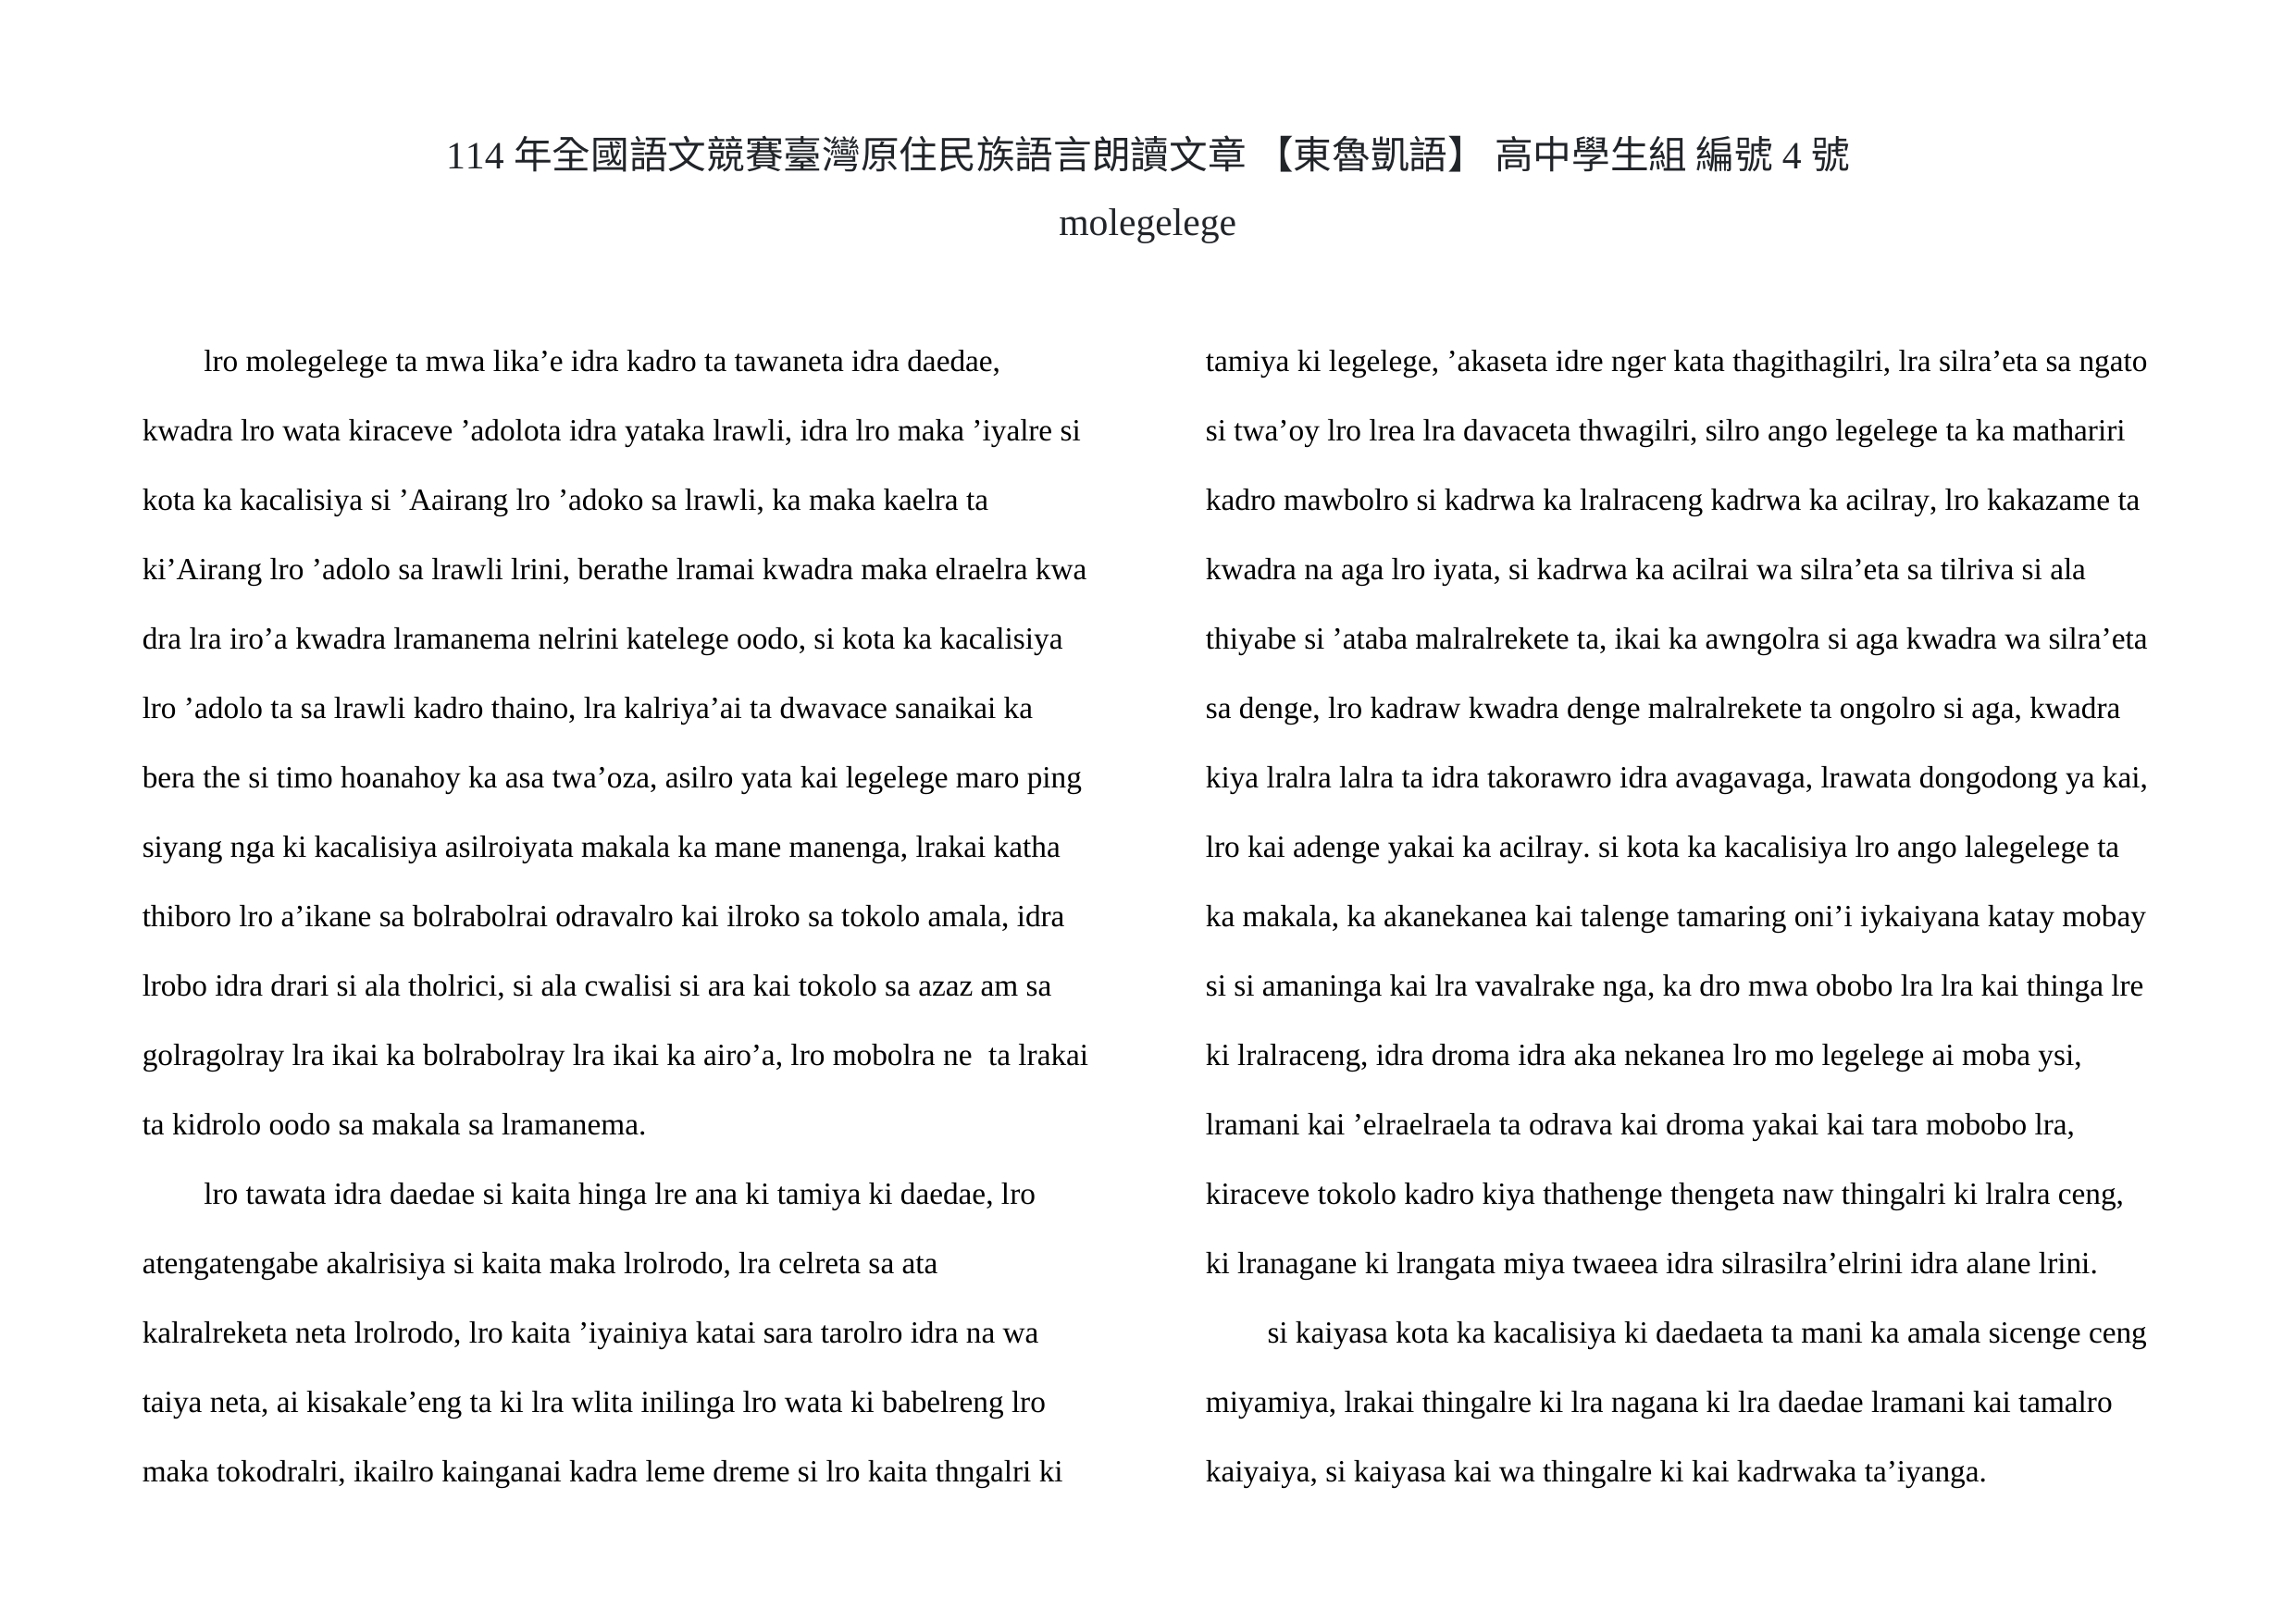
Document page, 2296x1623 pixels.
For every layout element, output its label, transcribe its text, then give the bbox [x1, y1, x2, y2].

text si kaiyasa kota ka kacalisiya ki daedaeta ta mani ka amala sicenge ceng miyamiya, lrakai thingalre ki lra nagana ki lra daedae lramani kai tamalro kaiyaiya, si kaiyasa kai wa thingalre ki kai kadrwaka ta’iyanga. [1206, 1297, 2153, 1505]
text molegelege [142, 187, 2153, 256]
text 114 年全國語文競賽臺灣原住民族語言朗讀文章 【東魯凱語】 高中學生組 編號 4 號 [142, 118, 2153, 187]
text lro molegelege ta mwa lika’e idra kadro ta tawaneta idra daedae, kwadra lro wata kiraceve ’adolota idra yataka lrawli, idra lro maka ’iyalre si kota ka kacalisiya si ’Aairang lro ’adoko sa lrawli, ka maka kaelra ta ki’Airang lro ’adolo sa lrawli lrini, berathe lramai kwadra maka elraelra kwa dra lra iro’a kwadra lramanema nelrini katelege oodo, si kota ka kacalisiya lro ’adolo ta sa lrawli kadro thaino, lra kalriya’ai ta dwavace sanaikai ka bera the si timo hoanahoy ka asa twa’oza, asilro yata kai legelege maro ping siyang nga ki kacalisiya asilroiyata makala ka mane manenga, lrakai katha thiboro lro a’ikane sa bolrabolrai odravalro kai ilroko sa tokolo amala, idra lrobo idra drari si ala tholrici, si ala cwalisi si ara kai tokolo sa azaz am sa golragolray lra ikai ka bolrabolray lra ikai ka airo’a, lro mobolra ne ta lrakai ta kidrolo oodo sa makala sa lramanema. [142, 326, 1090, 1158]
text lro tawata idra daedae si kaita hinga lre ana ki tamiya ki daedae, lro atengatengabe akalrisiya si kaita maka lrolrodo, lra celreta sa ata kalralreketa neta lrolrodo, lro kaita ’iyainiya katai sara tarolro idra na wa taiya neta, ai kisakale’eng ta ki lra wlita inilinga lro wata ki babelreng lro maka tokodralri, ikailro kainganai kadra leme dreme si lro kaita thngalri ki tamiya ki legelege, ’akaseta idre nger kata thagithagilri, lra silra’eta sa ngato si twa’oy lro lrea lra davaceta thwagilri, silro ango legelege ta ka mathariri kadro mawbolro si kadrwa ka lralraceng kadrwa ka acilray, lro kakazame ta kwadra na aga lro iyata, si kadrwa ka acilrai wa silra’eta sa tilriva si ala thiyabe si ’ataba malralrekete ta, ikai ka awngolra si aga kwadra wa silra’eta sa denge, lro kadraw kwadra denge malralrekete ta ongolro si aga, kwadra kiya lralra lalra ta idra takorawro idra avagavaga, lrawata dongodong ya kai, lro kai adenge yakai ka acilray. si kota ka kacalisiya lro ango lalegelege ta ka makala, ka akanekanea kai talenge tamaring oni’i iykaiyana katay mobay si si amaninga kai lra vavalrake nga, ka dro mwa obobo lra lra kai thinga lre ki lralraceng, idra droma idra aka nekanea lro mo legelege ai moba ysi, lramani kai ’elraelraela ta odrava kai droma yakai kai tara mobobo lra, kiraceve tokolo kadro kiya thathenge thengeta naw thingalri ki lralra ceng, ki lranagane ki lrangata miya twaeea idra silrasilra’elrini idra alane lrini. [1206, 326, 2153, 1297]
text lro tawata idra daedae si kaita hinga lre ana ki tamiya ki daedae, lro atengatengabe akalrisiya si kaita maka lrolrodo, lra celreta sa ata kalralreketa neta lrolrodo, lro kaita ’iyainiya katai sara tarolro idra na wa taiya neta, ai kisakale’eng ta ki lra wlita inilinga lro wata ki babelreng lro maka tokodralri, ikailro kainganai kadra leme dreme si lro kaita thngalri ki tamiya ki legelege, ’akaseta idre nger kata thagithagilri, lra silra’eta sa ngato si twa’oy lro lrea lra davaceta thwagilri, silro ango legelege ta ka mathariri kadro mawbolro si kadrwa ka lralraceng kadrwa ka acilray, lro kakazame ta kwadra na aga lro iyata, si kadrwa ka acilrai wa silra’eta sa tilriva si ala thiyabe si ’ataba malralrekete ta, ikai ka awngolra si aga kwadra wa silra’eta sa denge, lro kadraw kwadra denge malralrekete ta ongolro si aga, kwadra kiya lralra lalra ta idra takorawro idra avagavaga, lrawata dongodong ya kai, lro kai adenge yakai ka acilray. si kota ka kacalisiya lro ango lalegelege ta ka makala, ka akanekanea kai talenge tamaring oni’i iykaiyana katay mobay si si amaninga kai lra vavalrake nga, ka dro mwa obobo lra lra kai thinga lre ki lralraceng, idra droma idra aka nekanea lro mo legelege ai moba ysi, lramani kai ’elraelraela ta odrava kai droma yakai kai tara mobobo lra, kiraceve tokolo kadro kiya thathenge thengeta naw thingalri ki lralra ceng, ki lranagane ki lrangata miya twaeea idra silrasilra’elrini idra alane lrini. [142, 1158, 1090, 1505]
